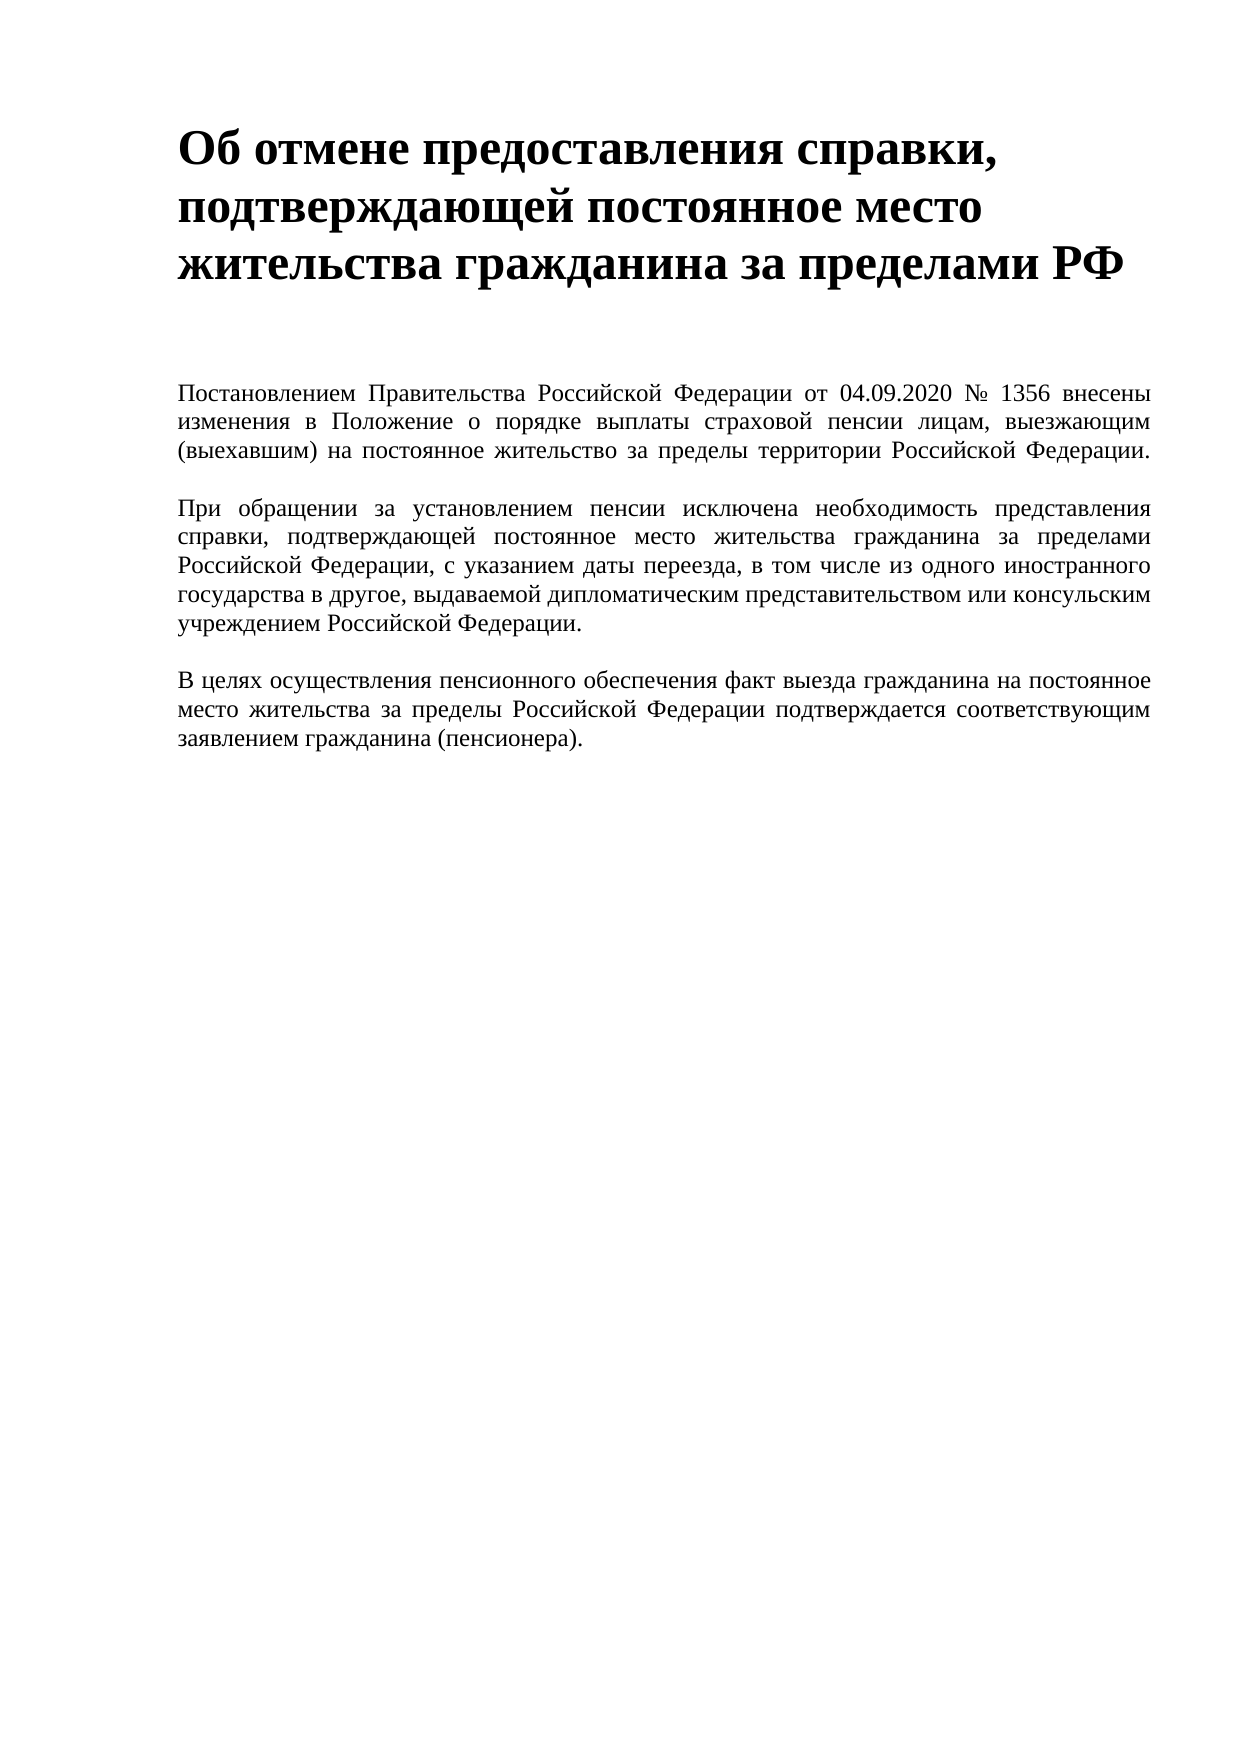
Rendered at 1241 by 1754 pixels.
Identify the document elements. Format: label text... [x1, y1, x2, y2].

text Постановлением Правительства Российской Федерации от 04.09.2020 № 1356 внесены изменения в Положение о порядке выплаты страховой пенсии лицам, выезжающим (выехавшим) на постоянное жительство за пределы территории Российской Федерации. При обращении за установлением пенсии исключена необходимость представления справки, подтверждающей постоянное место жительства гражданина за пределами Российской Федерации, с указанием даты переезда, в том числе из одного иностранного государства в другое, выдаваемой дипломатическим представительством или консульским учреждением Российской Федерации. [177, 378, 1152, 636]
text Об отмене предоставления справки, подтверждающей постоянное место жительства гражданина за пределами РФ [177, 118, 1152, 291]
text В целях осуществления пенсионного обеспечения факт выезда гражданина на постоянное место жительства за пределы Российской Федерации подтверждается соответствующим заявлением гражданина (пенсионера). [177, 666, 1152, 752]
